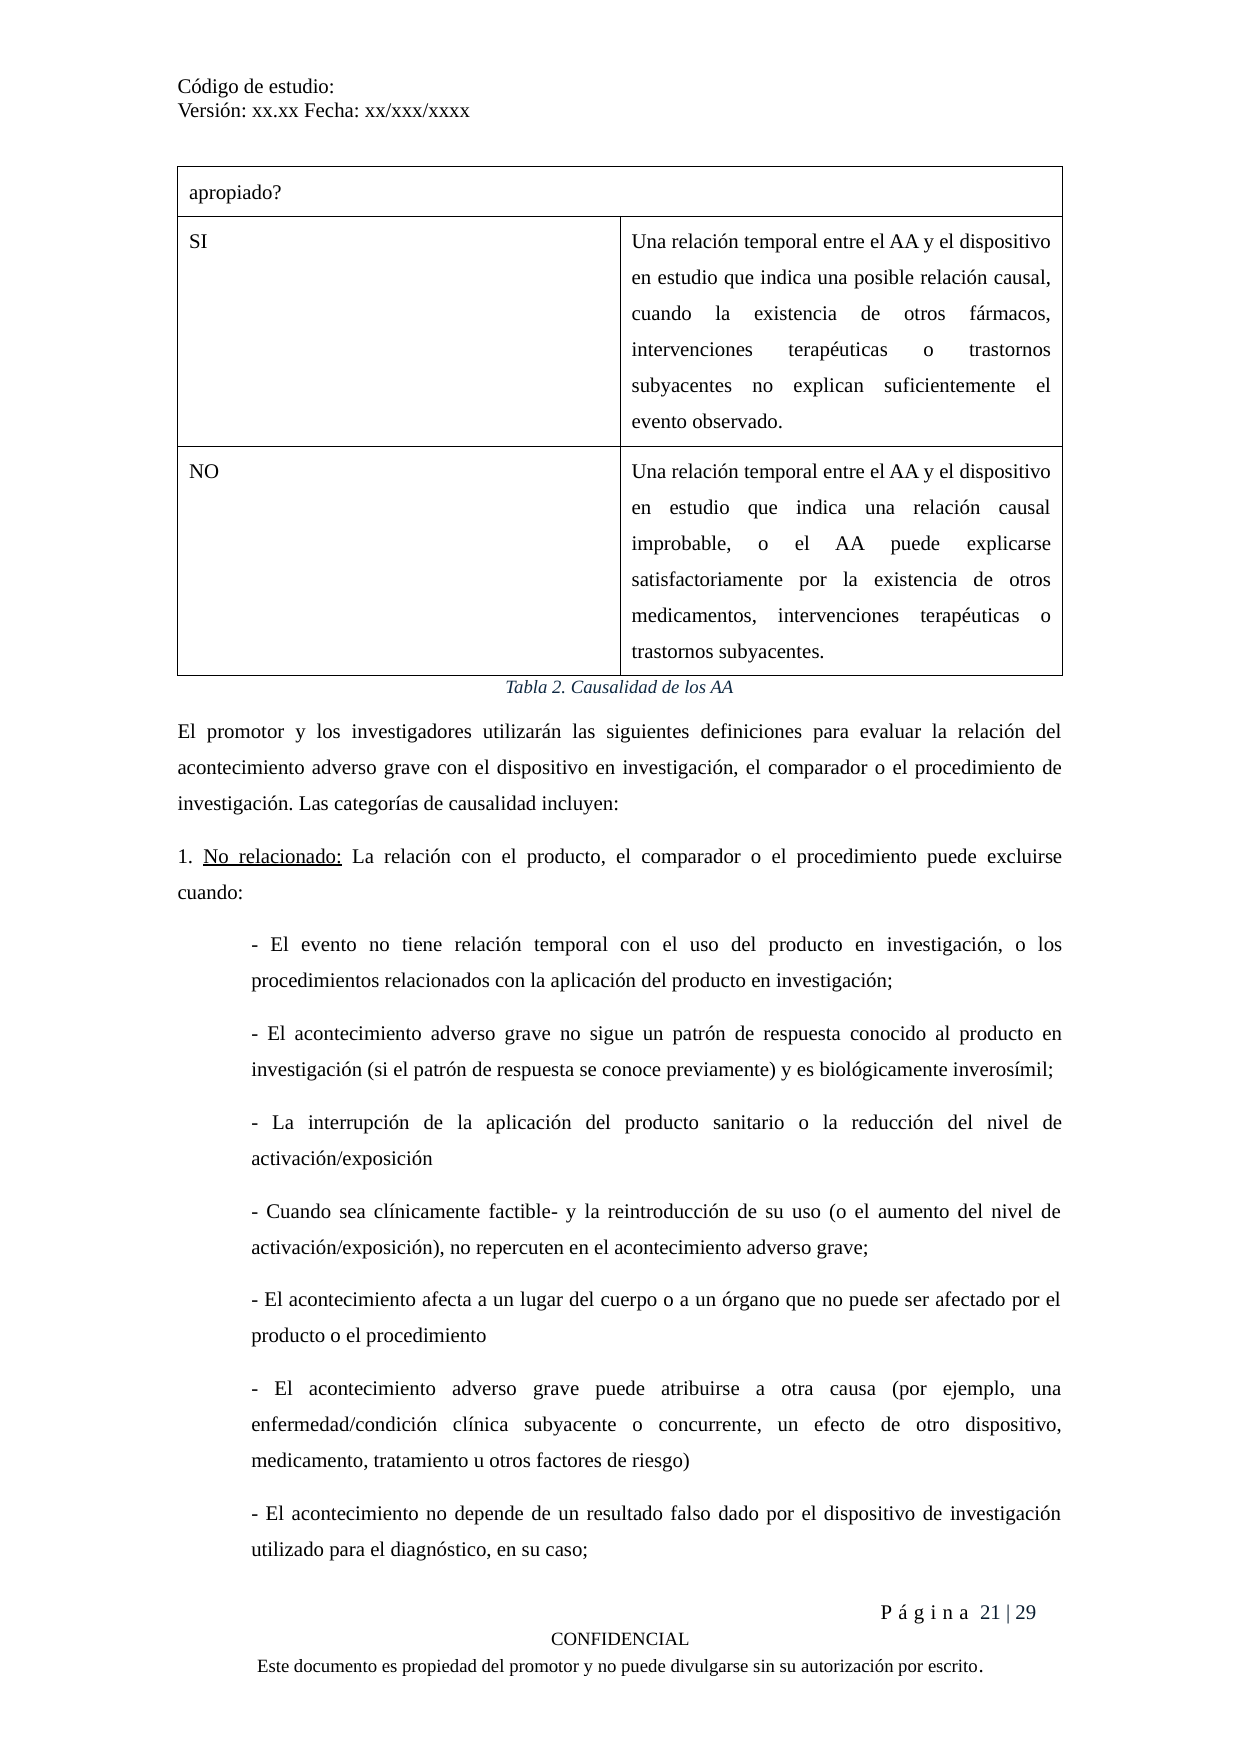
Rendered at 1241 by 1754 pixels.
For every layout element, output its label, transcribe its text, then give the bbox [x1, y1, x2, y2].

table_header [178, 167, 1062, 216]
table_cell NO [178, 447, 620, 675]
text - El acontecimiento no depende de un resultado falso dado por el dispositivo de investigación utilizado para el diagnóstico, en su caso; [251, 1501, 1063, 1561]
text - El evento no tiene relación temporal con el uso del producto en investigación, o los procedimientos relacionados con la aplicación del producto en investigación; [251, 932, 1063, 992]
text 1. No relacionado: La relación con el producto, el comparador o el procedimiento puede excluirse cuando: [177, 843, 1063, 904]
text - El acontecimiento adverso grave puede atribuirse a otra causa (por ejemplo, una enfermedad/condición clínica subyacente o concurrente, un efecto de otro dispositivo, medicamento, tratamiento u otros factores de riesgo) [251, 1376, 1063, 1472]
text - El acontecimiento adverso grave no sigue un patrón de respuesta conocido al producto en investigación (si el patrón de respuesta se conoce previamente) y es biológicamente inverosímil; [251, 1021, 1063, 1081]
text - El acontecimiento afecta a un lugar del cuerpo o a un órgano que no puede ser afectado por el producto o el procedimiento [251, 1287, 1063, 1347]
text El promotor y los investigadores utilizarán las siguientes definiciones para evaluar la relación del acontecimiento adverso grave con el dispositivo en investigación, el comparador o el procedimiento de investigación. Las categorías de causalidad incluyen: [177, 719, 1063, 815]
table_cell Una relación temporal entre el AA y el dispositivo en estudio que indica una posible relación causal, cuando la existencia de otros fármacos, intervenciones terapéuticas o trastornos subyacentes no explican suficientemente el evento observado. [621, 217, 1062, 446]
table_cell SI [178, 217, 620, 446]
text - La interrupción de la aplicación del producto sanitario o la reducción del nivel de activación/exposición [251, 1110, 1063, 1170]
text - Cuando sea clínicamente factible- y la reintroducción de su uso (o el aumento del nivel de activación/exposición), no repercuten en el acontecimiento adverso grave; [251, 1198, 1063, 1259]
table_cell Una relación temporal entre el AA y el dispositivo en estudio que indica una relación causal improbable, o el AA puede explicarse satisfactoriamente por la existencia de otros medicamentos, intervenciones terapéuticas o trastornos subyacentes. [621, 447, 1062, 675]
